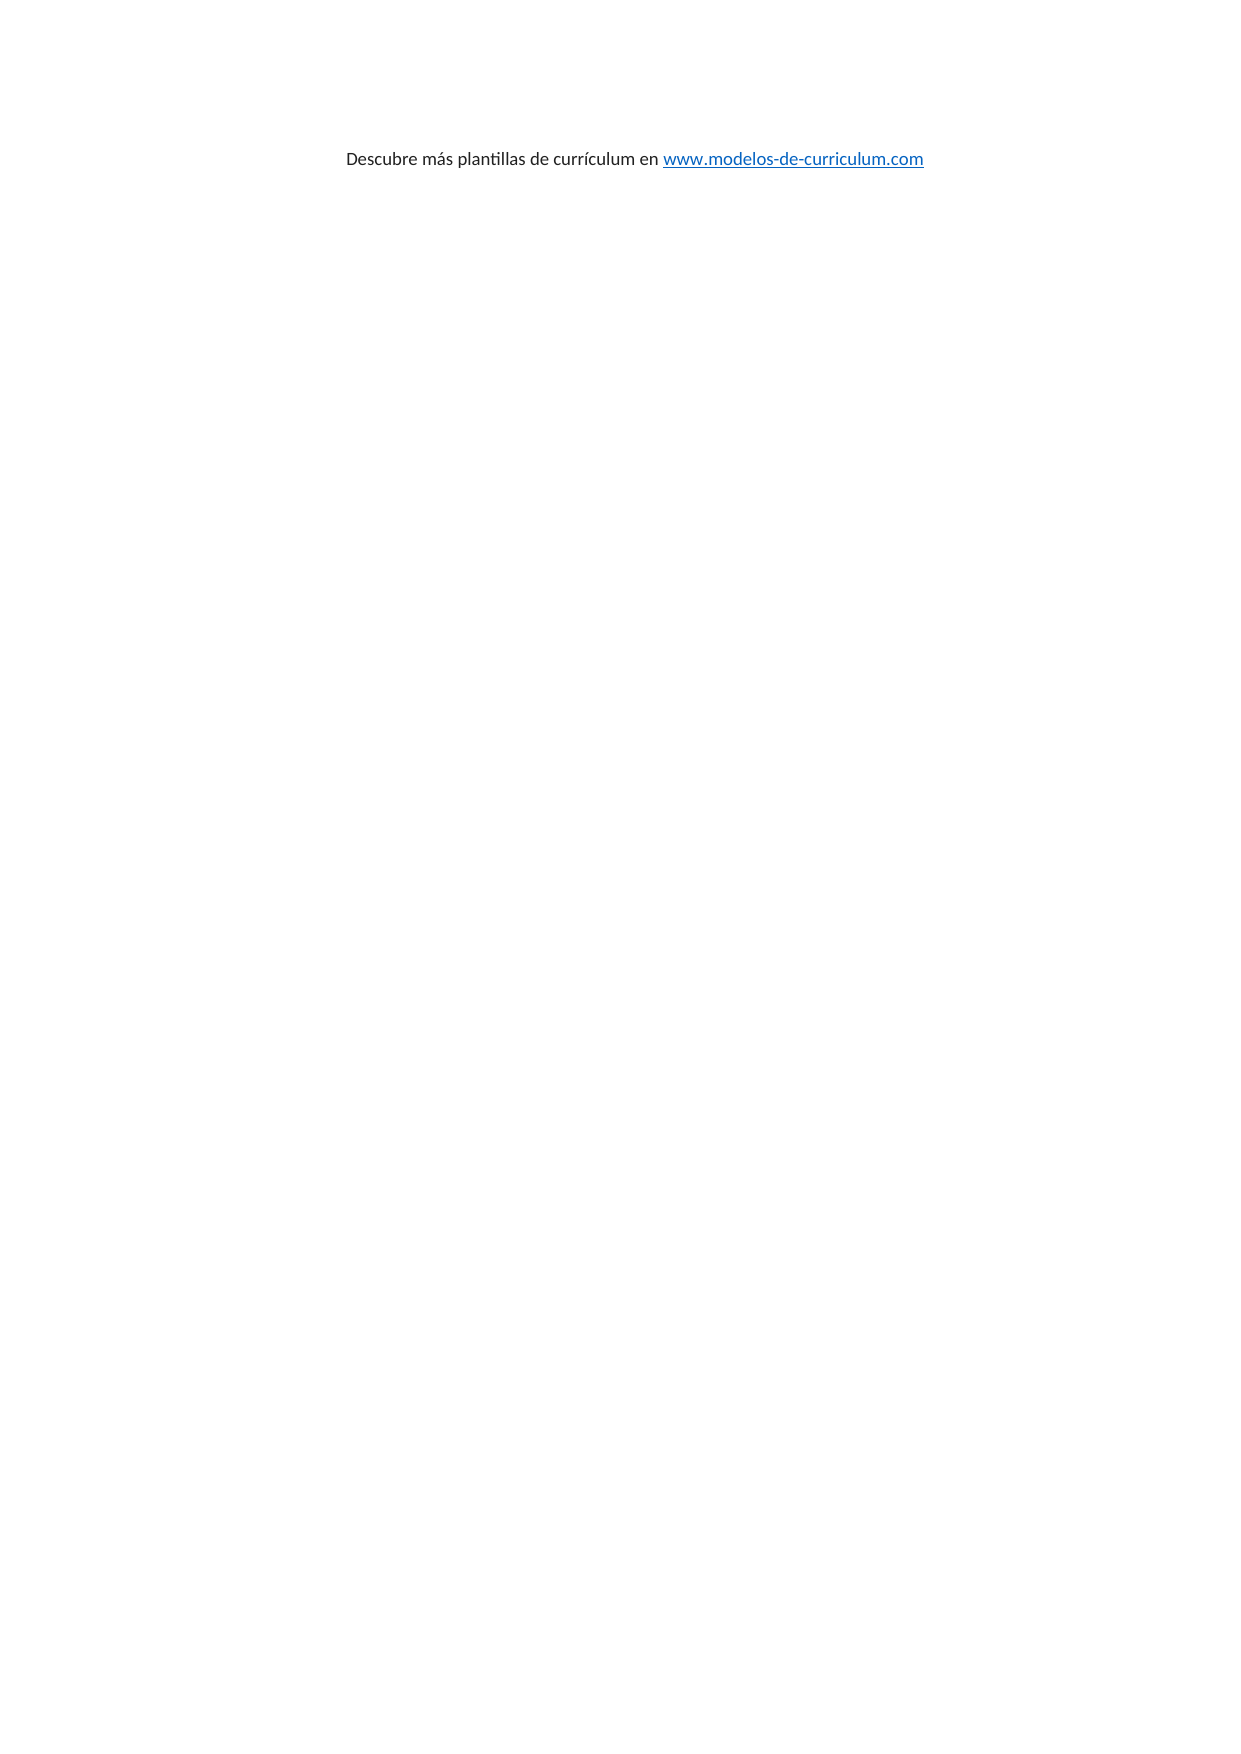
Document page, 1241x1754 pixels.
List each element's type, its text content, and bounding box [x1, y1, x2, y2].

text Descubre más plantillas de currículum en www.modelos-de-curriculum.com [118, 148, 1152, 171]
